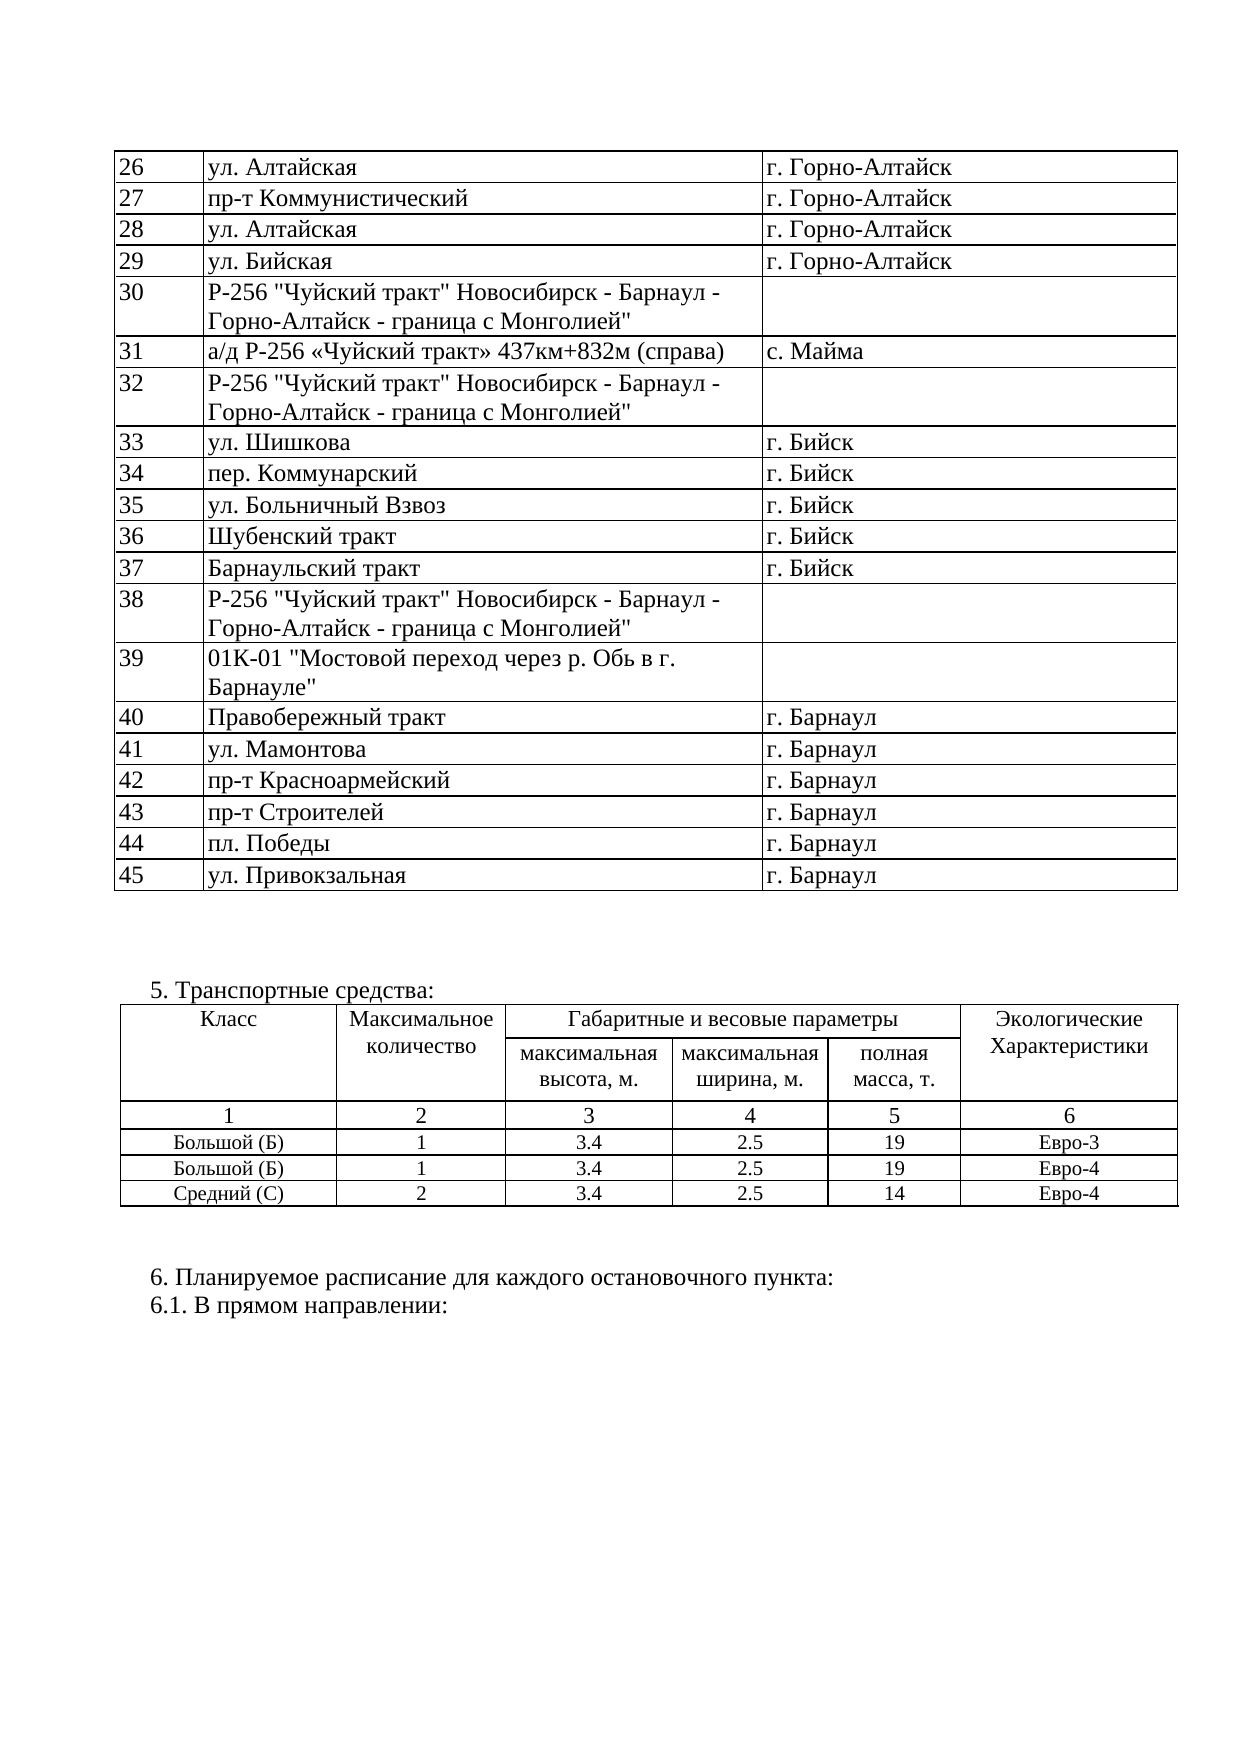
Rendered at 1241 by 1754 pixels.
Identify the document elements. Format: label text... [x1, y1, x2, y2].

table_cell 19 [829, 1130, 960, 1154]
table_cell ул. Шишкова [204, 427, 762, 457]
table_cell пл. Победы [204, 828, 762, 858]
table_cell Евро-4 [961, 1181, 1177, 1205]
table_cell 1 [121, 1102, 336, 1128]
table_cell Евро-3 [961, 1130, 1177, 1154]
table_cell ул. Алтайская [204, 152, 762, 181]
table_cell 43 [115, 796, 203, 827]
table_cell г. Горно-Алтайск [763, 213, 1177, 244]
table_cell Шубенский тракт [204, 521, 762, 551]
table_cell максимальная высота, м. [506, 1039, 672, 1100]
table_cell [763, 366, 1177, 425]
table_cell Большой (Б) [121, 1130, 336, 1154]
table_cell пер. Коммунарский [204, 458, 762, 488]
table_cell 45 [115, 859, 203, 889]
table_cell г. Горно-Алтайск [763, 181, 1177, 213]
table_cell 1 [337, 1156, 505, 1179]
table_cell г. Барнаул [763, 732, 1177, 764]
table_cell 32 [115, 368, 203, 425]
table_cell 19 [829, 1156, 960, 1179]
table_cell 36 [115, 521, 203, 551]
table_cell 42 [115, 765, 203, 795]
table_cell пр-т Красноармейский [204, 765, 762, 795]
table_cell 3 [506, 1102, 672, 1128]
table_cell г. Горно-Алтайск [763, 244, 1177, 276]
table_cell г. Барнаул [763, 795, 1177, 827]
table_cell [204, 277, 762, 335]
table_header Габаритные и весовые параметры [506, 1005, 960, 1037]
table_header Максимальное количество [337, 1005, 505, 1100]
table_cell 33 [115, 426, 203, 457]
table_cell Большой (Б) [121, 1156, 336, 1179]
table_cell пр-т Коммунистический [204, 183, 762, 213]
table_cell ул. Мамонтова [204, 734, 762, 764]
table_cell 38 [115, 584, 203, 642]
table_cell 35 [115, 489, 203, 520]
table_cell 44 [115, 828, 203, 858]
table_cell ул. Больничный Взвоз [204, 490, 762, 520]
table_cell 3.4 [506, 1130, 672, 1154]
table_cell Средний (С) [121, 1181, 336, 1205]
table_cell Р-256 "Чуйский тракт" Новосибирск - Барнаул - Горно-Алтайск - граница с Монголией" [204, 584, 762, 642]
table_cell 28 [115, 214, 203, 244]
table_header Класс [121, 1005, 336, 1100]
table_cell 2 [337, 1181, 505, 1205]
table_cell г. Барнаул [763, 764, 1177, 795]
table_cell 40 [115, 702, 203, 732]
table_cell Евро-4 [961, 1156, 1177, 1179]
table_cell 41 [115, 733, 203, 764]
table_cell г. Бийск [763, 457, 1177, 488]
table_cell 1 [337, 1130, 505, 1154]
text 6.1. В прямом направлении: [150, 1291, 1090, 1319]
table_cell 30 [115, 277, 203, 335]
table_cell ул. Алтайская [204, 215, 762, 244]
table_cell г. Горно-Алтайск [763, 152, 1177, 181]
table_cell 27 [115, 183, 203, 213]
table_cell 2.5 [673, 1181, 827, 1205]
table_cell 4 [673, 1102, 827, 1128]
table_cell 5 [829, 1102, 960, 1128]
table_cell 34 [115, 458, 203, 488]
text 6. Планируемое расписание для каждого остановочного пункта: [150, 1262, 1090, 1291]
table_cell 6 [961, 1102, 1177, 1128]
table_cell полная масса, т. [829, 1039, 960, 1100]
table_cell [763, 276, 1177, 335]
table_cell 14 [829, 1181, 960, 1205]
table_cell г. Бийск [763, 551, 1177, 583]
table_cell г. Барнаул [763, 701, 1177, 732]
table_cell г. Бийск [763, 488, 1177, 520]
table_cell 2.5 [673, 1130, 827, 1154]
table_cell [763, 583, 1177, 642]
table_cell Р-256 "Чуйский тракт" Новосибирск - Барнаул - Горно-Алтайск - граница с Монголией" [204, 368, 762, 425]
table_header Экологические Характеристики [961, 1005, 1177, 1100]
table_cell Правобережный тракт [204, 702, 762, 732]
table_cell пр-т Строителей [204, 797, 762, 827]
table_cell 26 [115, 152, 203, 181]
table_cell с. Майма [763, 335, 1177, 366]
table_cell максимальная ширина, м. [673, 1039, 827, 1100]
table_cell ул. Бийская [204, 246, 762, 276]
table_cell г. Барнаул [763, 858, 1177, 889]
table_cell г. Бийск [763, 520, 1177, 551]
table_cell [763, 642, 1177, 701]
table_cell 2 [337, 1102, 505, 1128]
table_cell 29 [115, 245, 203, 276]
table_cell 01К-01 "Мостовой переход через р. Обь в г. Барнауле" [204, 643, 762, 701]
text 5. Транспортные средства: [150, 975, 1090, 1004]
table_cell 2.5 [673, 1156, 827, 1179]
table_cell г. Бийск [763, 425, 1177, 457]
table_cell ул. Привокзальная [204, 860, 762, 889]
table_cell 31 [115, 336, 203, 366]
table_cell 37 [115, 552, 203, 583]
table_cell 3.4 [506, 1181, 672, 1205]
table_cell Барнаульский тракт [204, 553, 762, 583]
table_cell 3.4 [506, 1156, 672, 1179]
table_cell г. Барнаул [763, 827, 1177, 858]
table_cell 39 [115, 643, 203, 701]
table_cell а/д Р-256 «Чуйский тракт» 437км+832м (справа) [204, 337, 762, 366]
